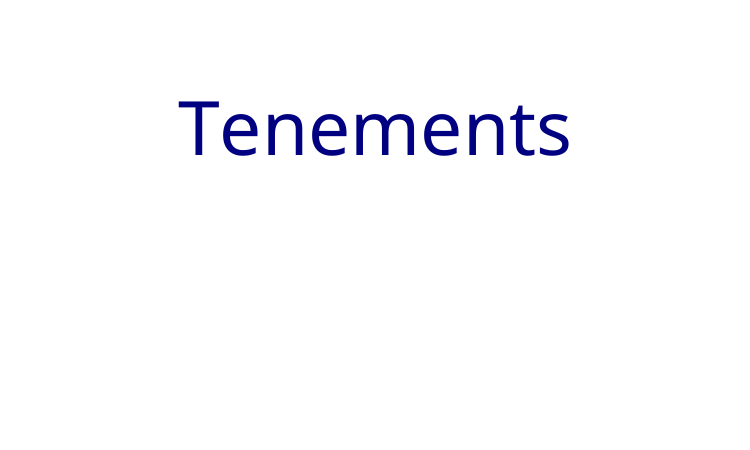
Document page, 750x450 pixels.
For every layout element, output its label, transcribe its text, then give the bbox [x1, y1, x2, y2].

text Tenements [75, 75, 675, 177]
